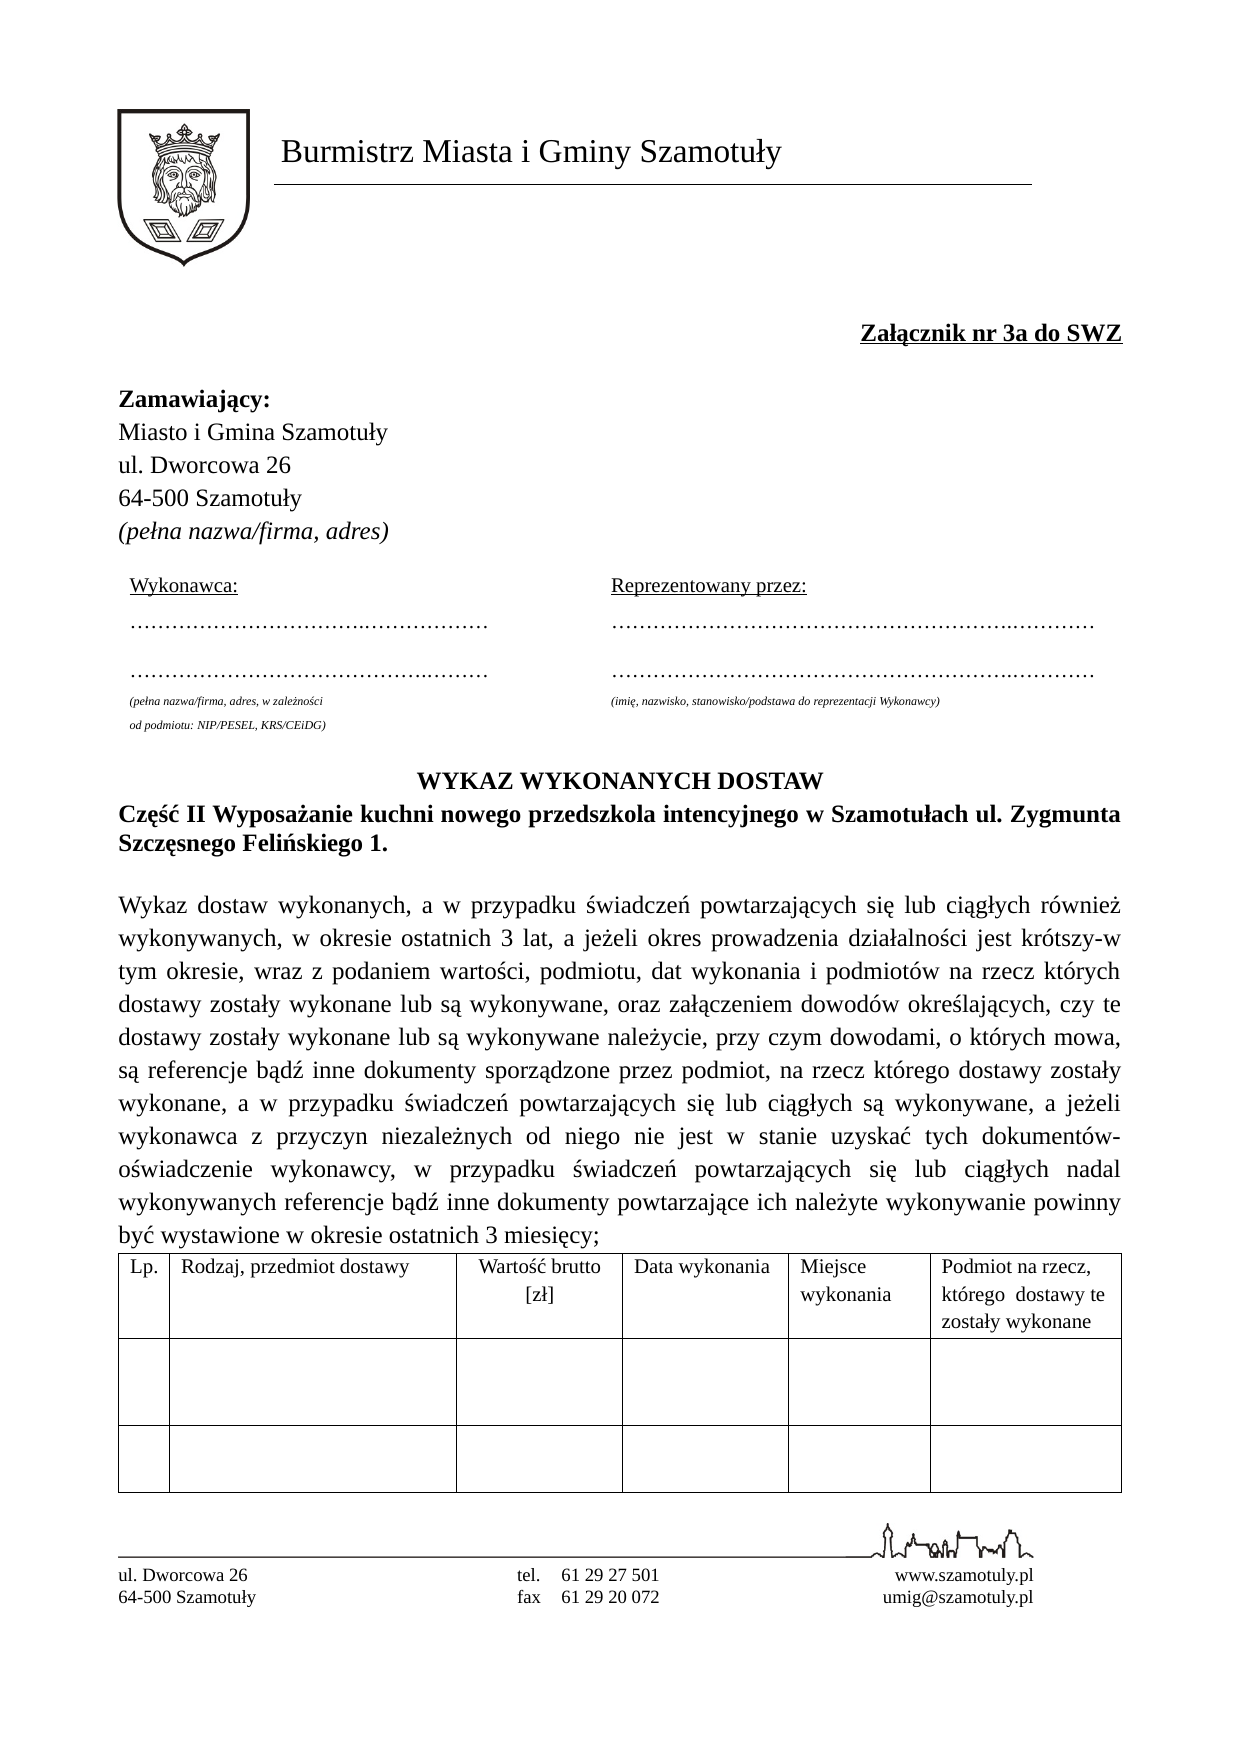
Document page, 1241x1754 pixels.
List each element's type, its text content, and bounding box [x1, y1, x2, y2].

text Miasto i Gmina Szamotuły [118, 417, 1122, 445]
text Część II Wyposażanie kuchni nowego przedszkola intencyjnego w Szamotułach ul. Zygmunta Szczęsnego Felińskiego 1. [118, 799, 1122, 857]
picture [117, 109, 250, 267]
text Wykaz dostaw wykonanych, a w przypadku świadczeń powtarzających się lub ciągłych również wykonywanych, w okresie ostatnich 3 lat, a jeżeli okres prowadzenia działalności jest krótszy-w tym okresie, wraz z podaniem wartości, podmiotu, dat wykonania i podmiotów na rzecz których dostawy zostały wykonane lub są wykonywane, oraz załączeniem dowodów określających, czy te dostawy zostały wykonane lub są wykonywane należycie, przy czym dowodami, o których mowa, są referencje bądź inne dokumenty sporządzone przez podmiot, na rzecz którego dostawy zostały wykonane, a w przypadku świadczeń powtarzających się lub ciągłych są wykonywane, a jeżeli wykonawca z przyczyn niezależnych od niego nie jest w stanie uzyskać tych dokumentów-oświadczenie wykonawcy, w przypadku świadczeń powtarzających się lub ciągłych nadal wykonywanych referencje bądź inne dokumenty powtarzające ich należyte wykonywanie powinny być wystawione w okresie ostatnich 3 miesięcy; [118, 890, 1122, 1249]
table_header Wykonawca: [118, 549, 599, 597]
table_cell [457, 1426, 622, 1492]
table_header Rodzaj, przedmiot dostawy [170, 1254, 456, 1337]
table_header Data wykonania [623, 1254, 788, 1337]
text (pełna nazwa/firma, adres) [118, 516, 1122, 544]
text 64-500 Szamotuły [118, 483, 1122, 511]
text Zamawiający: [118, 384, 1122, 412]
table_cell [789, 1339, 930, 1425]
table_header Reprezentowany przez: [600, 549, 1122, 597]
text WYKAZ WYKONANYCH DOSTAW [118, 766, 1122, 795]
table_cell [170, 1426, 456, 1492]
table_cell [789, 1426, 930, 1492]
table_cell [623, 1426, 788, 1492]
table_cell [119, 1426, 169, 1492]
table_header Podmiot na rzecz, którego dostawy te zostały wykonane [931, 1254, 1121, 1337]
table_header Wartość brutto [zł] [457, 1254, 622, 1337]
table_cell …………………………….……………… …………………………………….……… (pełna nazwa/firma, adres, w zależności od podmiotu: NIP/PESEL, KRS/CEiDG) [118, 597, 599, 766]
table_cell [457, 1339, 622, 1425]
table_cell [623, 1339, 788, 1425]
table_header Lp. [119, 1254, 169, 1337]
table_cell ………………………………………………….………… ………………………………………………….………… (imię, nazwisko, stanowisko/podstawa do reprezentacji Wykonawcy) [600, 597, 1122, 766]
table_cell [119, 1339, 169, 1425]
text ul. Dworcowa 26 [118, 450, 1122, 478]
table_header Miejsce wykonania [789, 1254, 930, 1337]
table_cell [931, 1426, 1121, 1492]
table_cell [170, 1339, 456, 1425]
picture [118, 1523, 1034, 1558]
text Załącznik nr 3a do SWZ [118, 284, 1122, 346]
table_cell [931, 1339, 1121, 1425]
